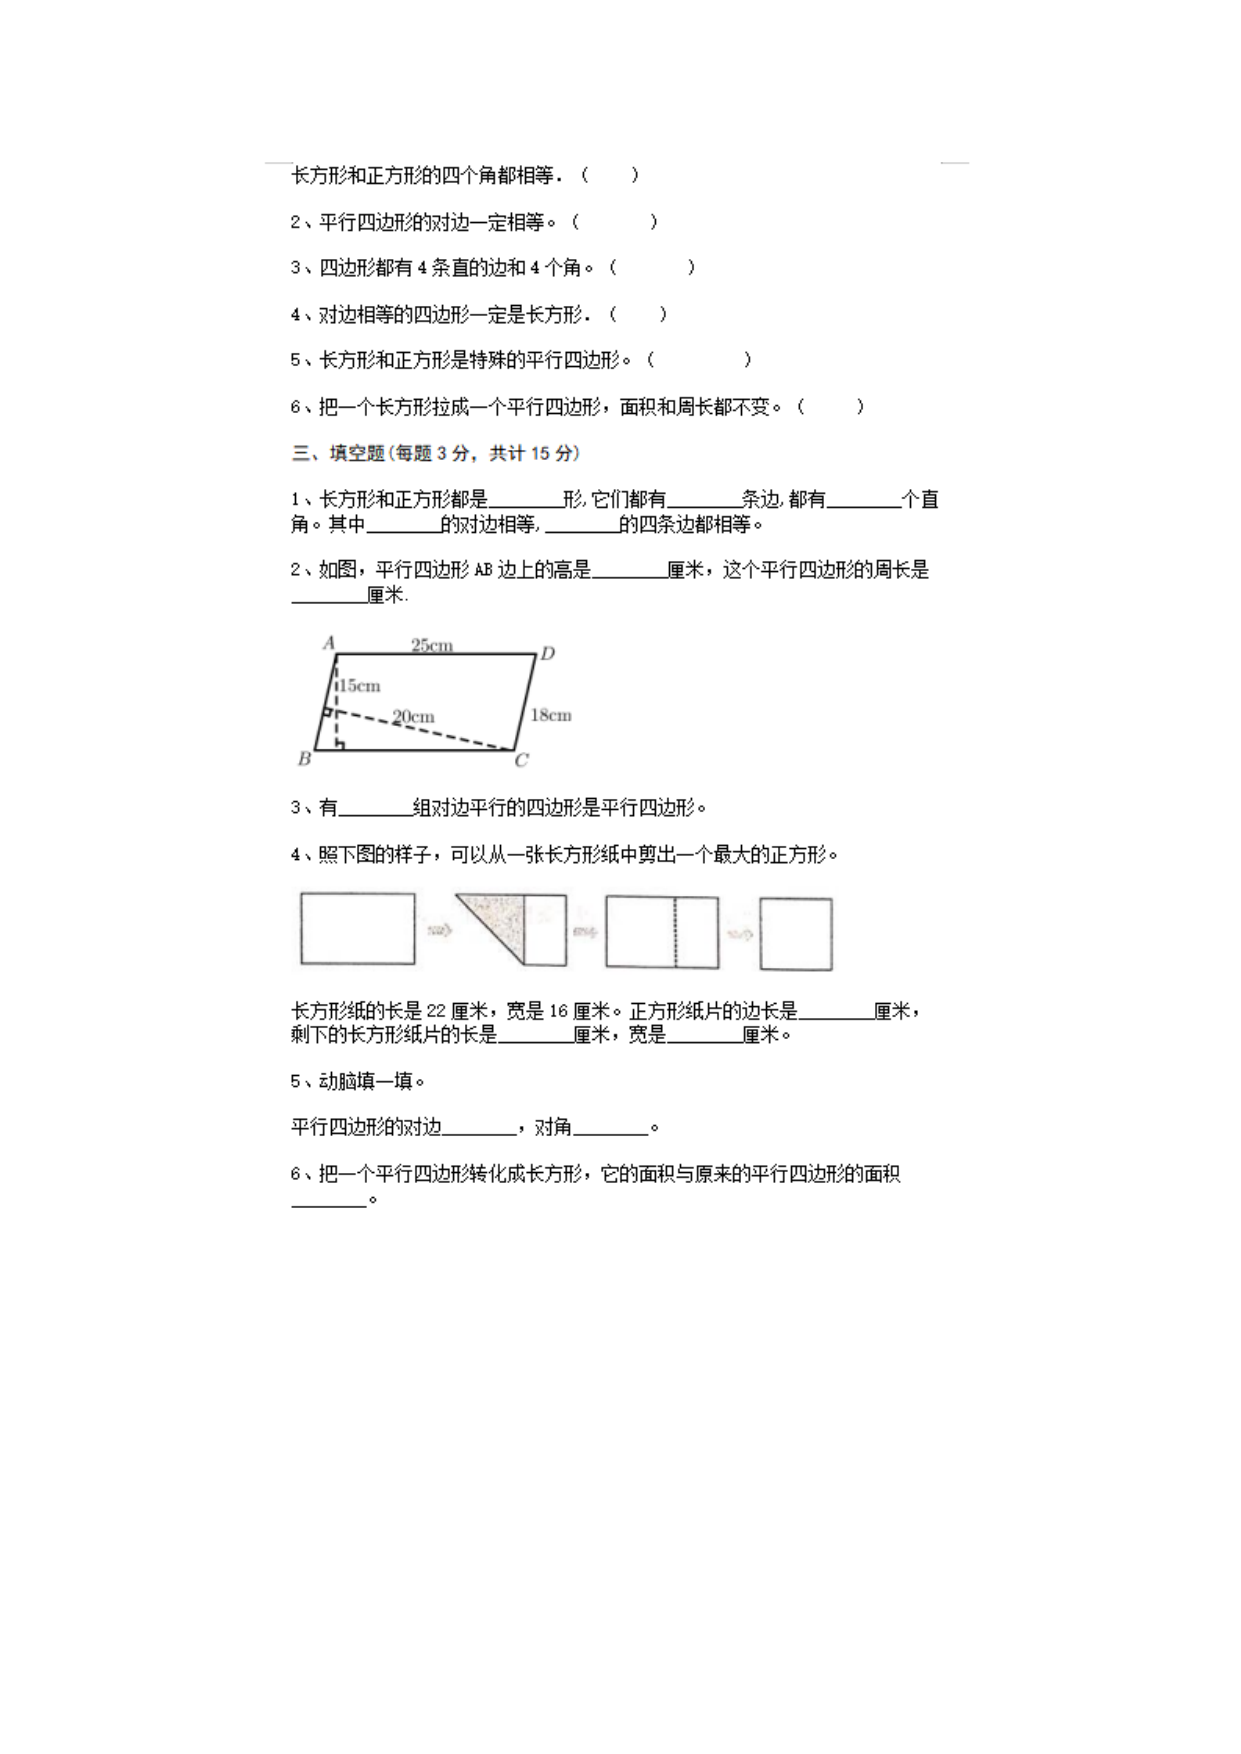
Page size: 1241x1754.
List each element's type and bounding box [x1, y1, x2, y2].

picture [259, 162, 982, 1244]
